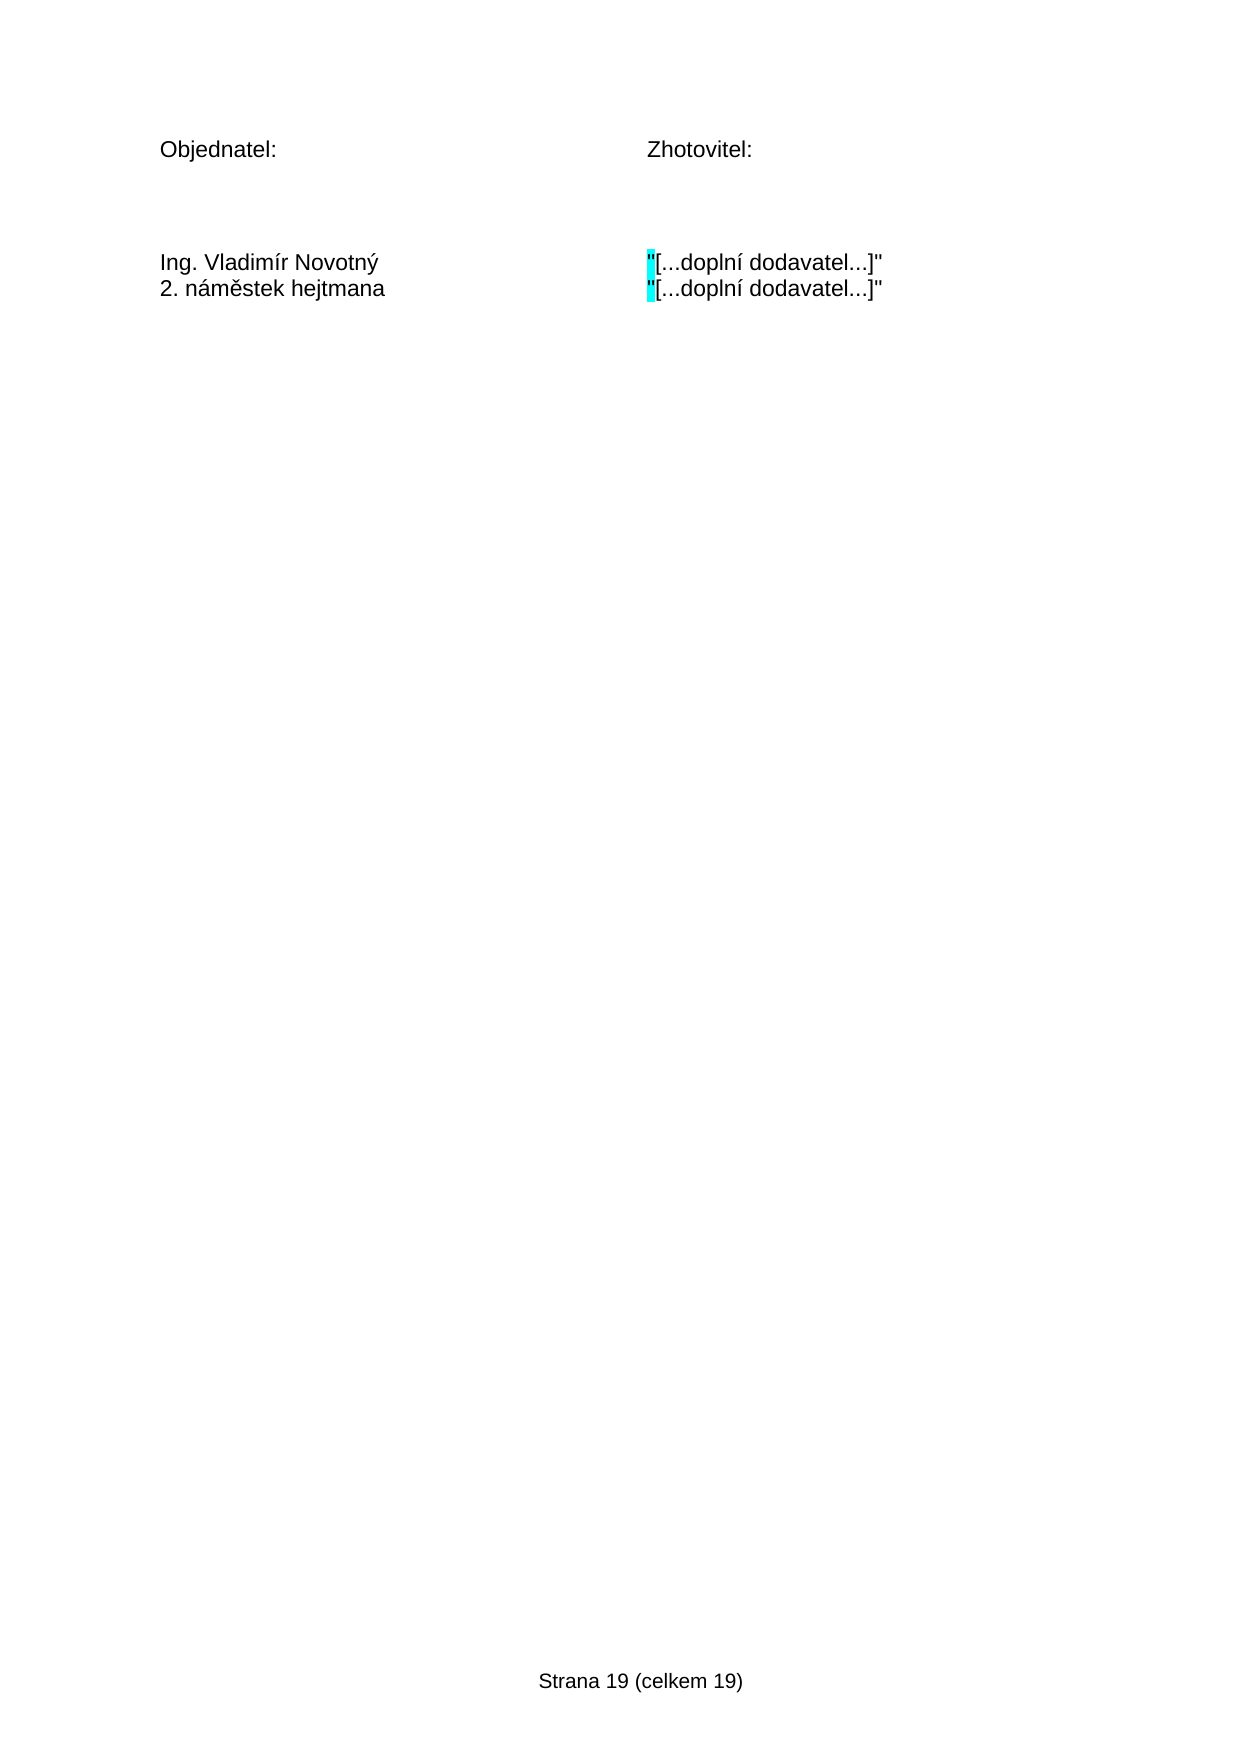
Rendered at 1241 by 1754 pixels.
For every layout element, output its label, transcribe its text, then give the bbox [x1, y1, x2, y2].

text Ing. Vladimír Novotný [159, 249, 647, 275]
text Objednatel: Zhotovitel: [159, 136, 1122, 162]
text 2. náměstek hejtmana [159, 275, 647, 302]
text Ing. Vladimír Novotný [655, 249, 1122, 275]
text 2. náměstek hejtmana [655, 275, 1122, 302]
